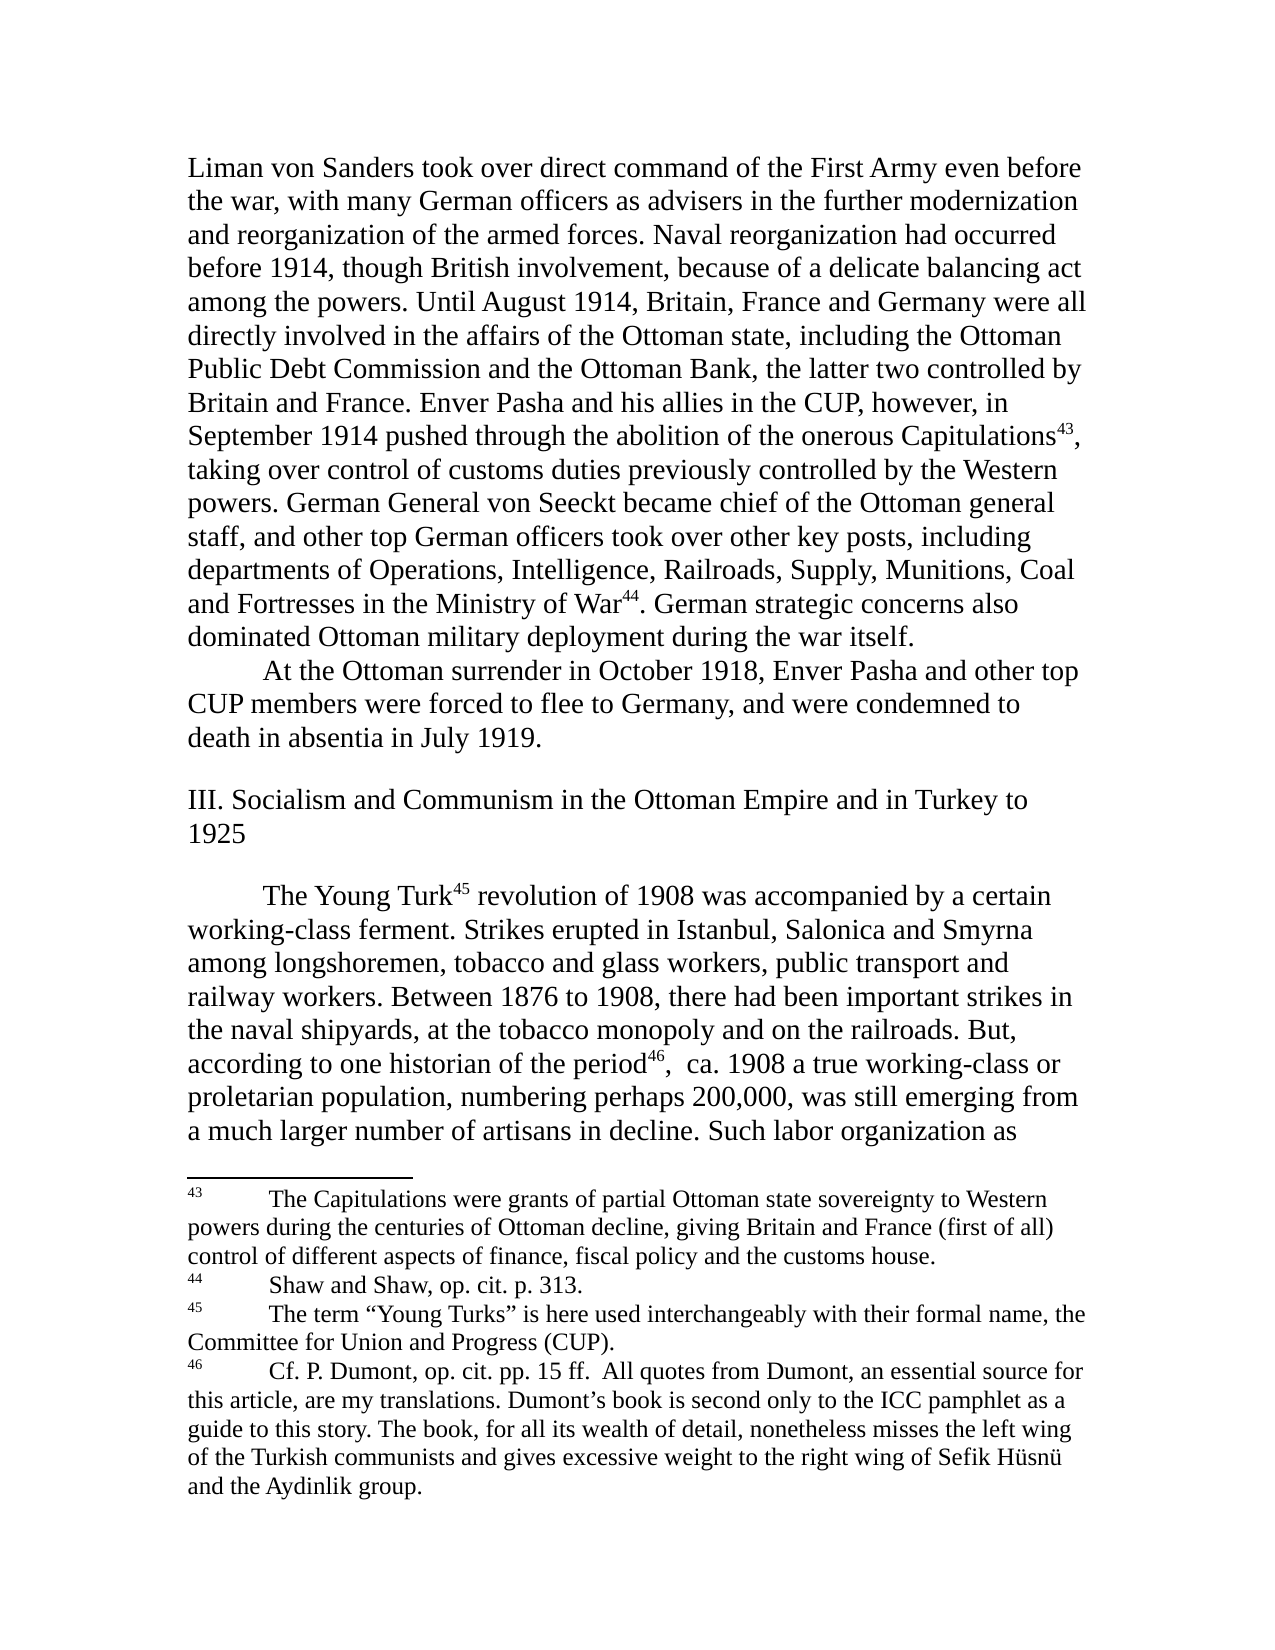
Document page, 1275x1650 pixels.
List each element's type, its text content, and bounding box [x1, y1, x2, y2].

text At the Ottoman surrender in October 1918, Enver Pasha and other top CUP members were forced to flee to Germany, and were condemned to death in absentia in July 1919. [187, 653, 1087, 754]
text III. Socialism and Communism in the Ottoman Empire and in Turkey to 1925 [187, 782, 1087, 849]
text The Young Turk revolution of 1908 was accompanied by a certain working-class ferment. Strikes erupted in Istanbul, Salonica and Smyrna among longshoremen, tobacco and glass workers, public transport and railway workers. Between 1876 to 1908, there had been important strikes in the naval shipyards, at the tobacco monopoly and on the railroads. But, according to one historian of the period, ca. 1908 a true working-class or proletarian population, numbering perhaps 200,000, was still emerging from a much larger number of artisans in decline. Such labor organization as existed was very much locally oriented. The kinds of organizations which emerged in the early workers’ movement in Europe, such as mutual aid societies and unions, were absent, even as the industrial revolution took hold. The emerging working class was employed in the state armament industry, mining, by foreign firms and other industrial companies. [187, 878, 1087, 1147]
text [187, 150, 1087, 653]
